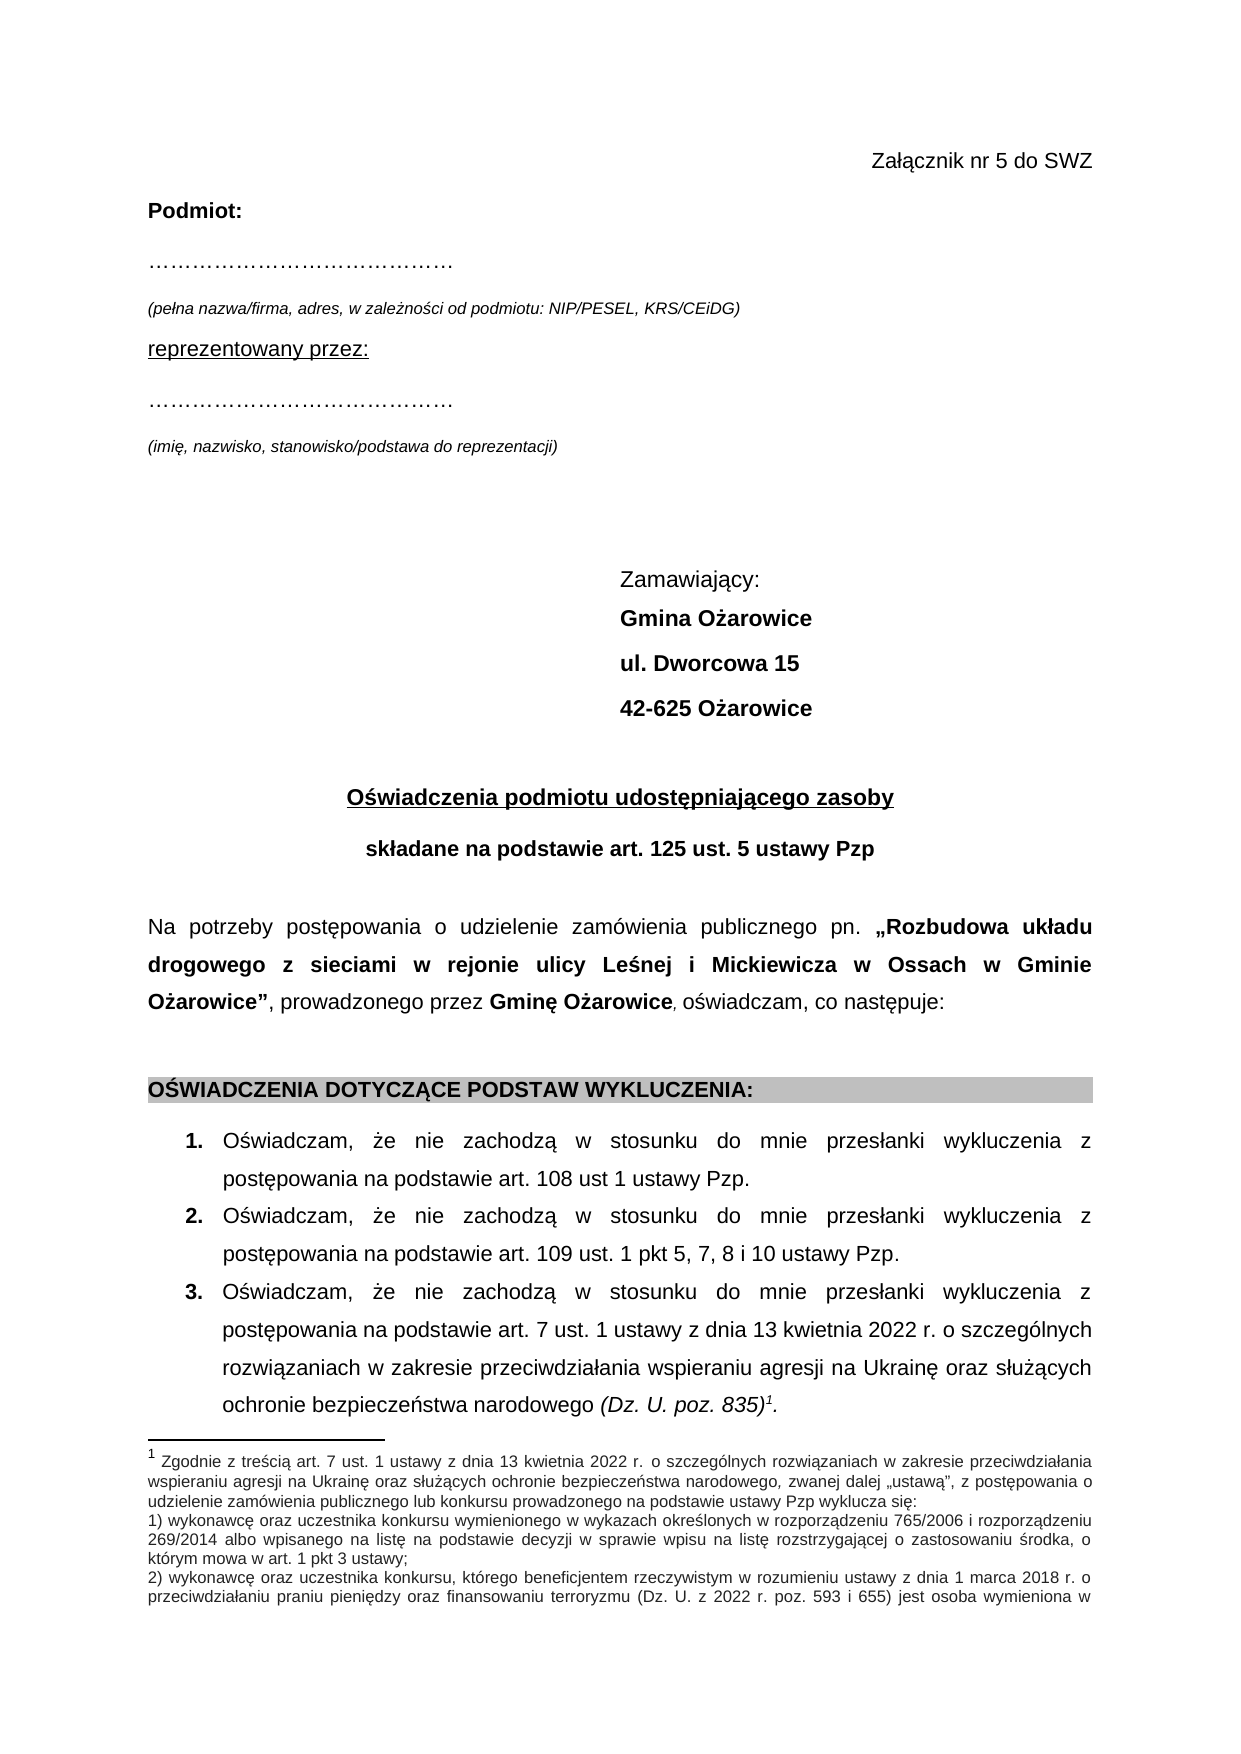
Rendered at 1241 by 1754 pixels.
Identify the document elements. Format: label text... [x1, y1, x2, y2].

text Podmiot: [148, 198, 1093, 223]
list Oświadczam, że nie zachodzą w stosunku do mnie przesłanki wykluczenia z postępowania na podstawie art. 108 ust 1 ustawy Pzp. [185, 1128, 1093, 1191]
text …………………………………… [148, 387, 1093, 412]
text Zamawiający: [620, 566, 1093, 592]
text Gmina Ożarowice [620, 605, 1093, 631]
text OŚWIADCZENIA DOTYCZĄCE PODSTAW WYKLUCZENIA: [148, 1077, 1093, 1103]
text 42-625 Ożarowice [620, 695, 1093, 722]
text ul. Dworcowa 15 [620, 650, 1093, 676]
text …………………………………… [148, 248, 1093, 274]
text Na potrzeby postępowania o udzielenie zamówienia publicznego pn. „Rozbudowa układu drogowego z sieciami w rejonie ulicy Leśnej i Mickiewicza w Ossach w Gminie Ożarowice”, prowadzonego przez Gminę Ożarowice, oświadczam, co następuje: [148, 914, 1093, 1014]
text (imię, nazwisko, stanowisko/podstawa do reprezentacji) [148, 437, 1093, 456]
text składane na podstawie art. 125 ust. 5 ustawy Pzp [148, 836, 1093, 861]
text Oświadczenia podmiotu udostępniającego zasoby [148, 784, 1093, 811]
text reprezentowany przez: [148, 336, 1093, 361]
list Oświadczam, że nie zachodzą w stosunku do mnie przesłanki wykluczenia z postępowania na podstawie art. 109 ust. 1 pkt 5, 7, 8 i 10 ustawy Pzp. [185, 1203, 1093, 1266]
text (pełna nazwa/firma, adres, w zależności od podmiotu: NIP/PESEL, KRS/CEiDG) [148, 299, 1093, 318]
text Załącznik nr 5 do SWZ [148, 148, 1093, 173]
list Oświadczam, że nie zachodzą w stosunku do mnie przesłanki wykluczenia z postępowania na podstawie art. 7 ust. 1 ustawy z dnia 13 kwietnia 2022 r. o szczególnych rozwiązaniach w zakresie przeciwdziałania wspieraniu agresji na Ukrainę oraz służących ochronie bezpieczeństwa narodowego (Dz. U. poz. 835). [185, 1279, 1093, 1418]
